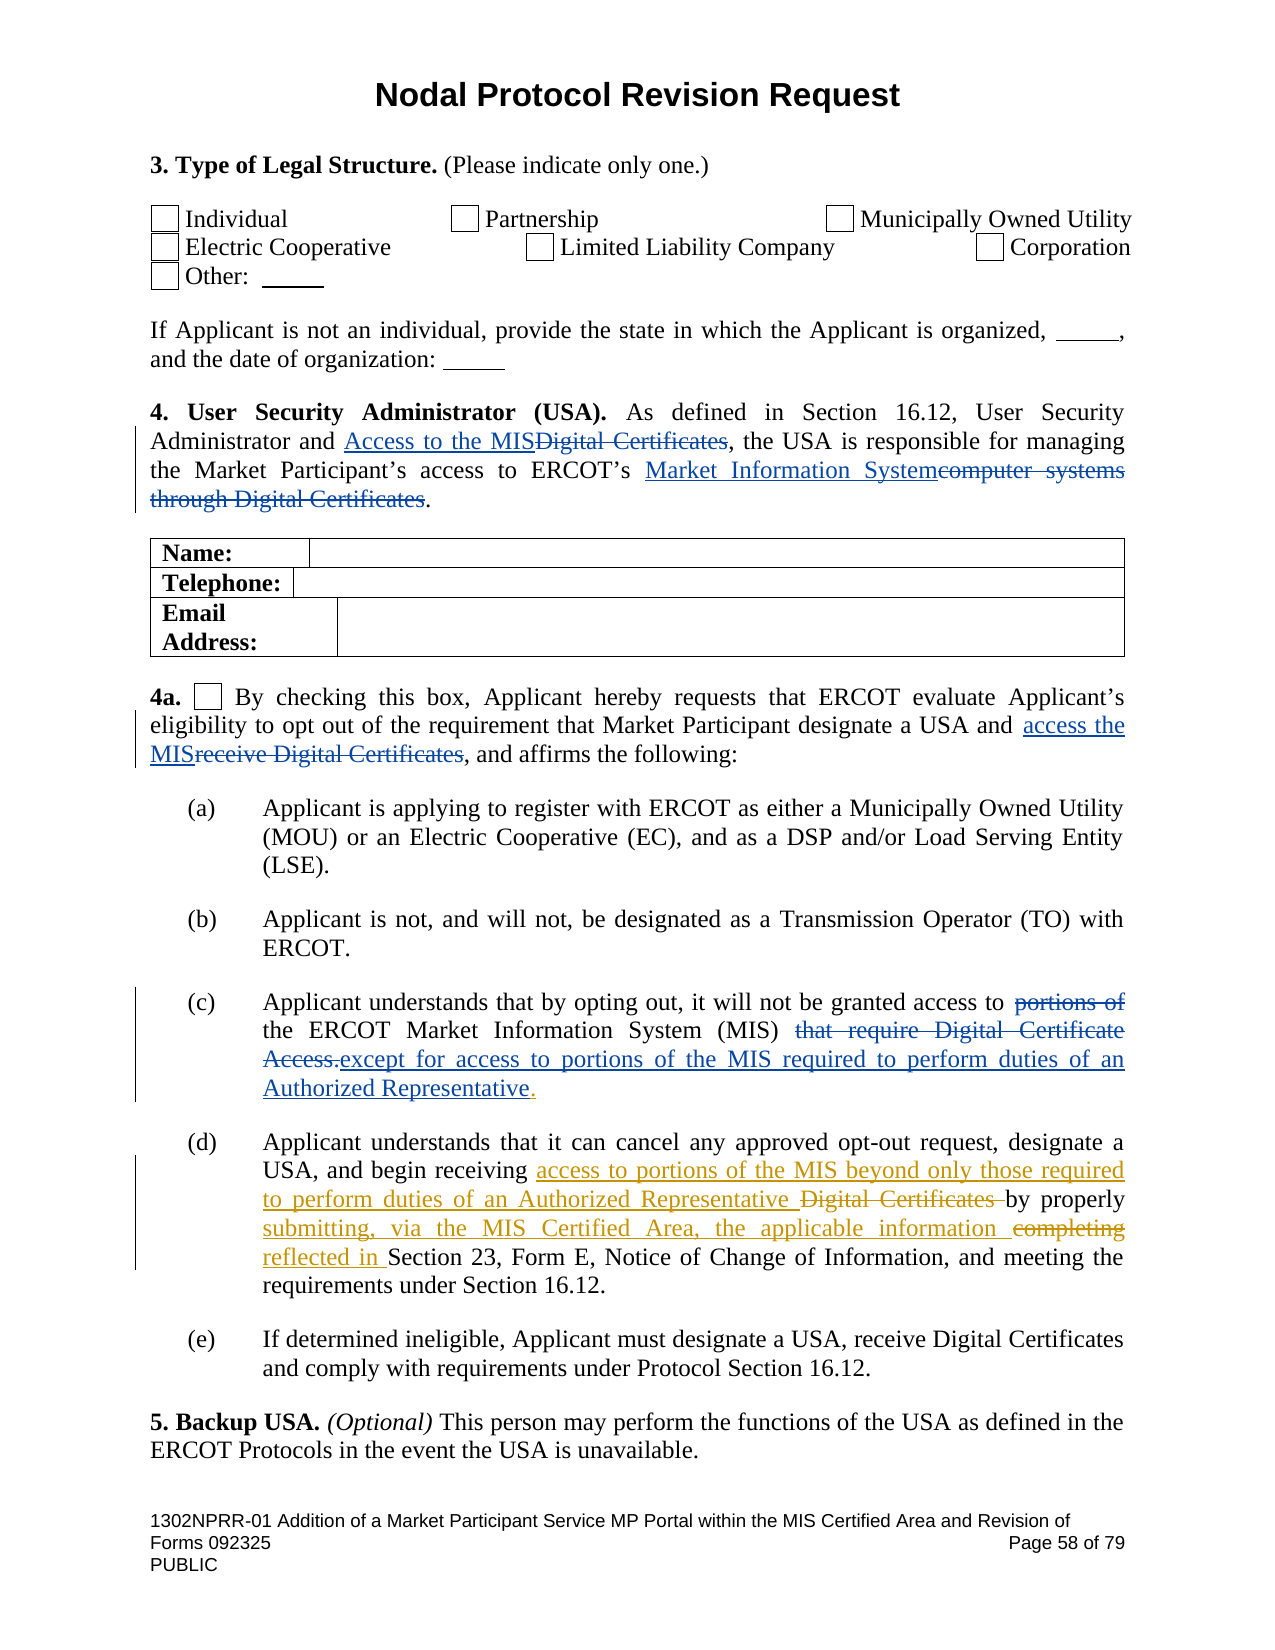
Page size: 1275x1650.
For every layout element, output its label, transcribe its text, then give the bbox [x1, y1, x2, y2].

text 4a. By checking this box, Applicant hereby requests that ERCOT evaluate Applicant’s eligibility to opt out of the requirement that Market Participant designate a USA and , and affirms the following: [150, 682, 1125, 768]
list (a) Applicant is applying to register with ERCOT as either a Municipally Owned Utility (MOU) or an Electric Cooperative (EC), and as a DSP and/or Load Serving Entity (LSE). [187, 793, 1125, 879]
text 3. Type of Legal Structure. (Please indicate only one.) [150, 150, 1125, 179]
table_header Name: [151, 539, 309, 567]
text Other: [150, 261, 1200, 290]
list (d) Applicant understands that it can cancel any approved opt-out request, designate a USA, and begin receiving by properly Section 23, Form E, Notice of Change of Information, and meeting the requirements under Section 16.12. [187, 1127, 1125, 1299]
text Electric Cooperative Limited Liability Company Corporation [150, 232, 1200, 261]
table_cell [294, 568, 1124, 597]
table_cell Email Address: [151, 598, 337, 656]
text 5. Backup USA. (Optional) This person may perform the functions of the USA as defined in the ERCOT Protocols in the event the USA is unavailable. [150, 1407, 1125, 1464]
list (b) Applicant is not, and will not, be designated as a Transmission Operator (TO) with ERCOT. [187, 904, 1125, 962]
list (c) Applicant understands that by opting out, it will not be granted access to the ERCOT Market Information System (MIS) [187, 987, 1125, 1102]
text Individual Partnership Municipally Owned Utility [150, 204, 1200, 232]
table_cell Telephone: [151, 568, 293, 597]
list (e) If determined ineligible, Applicant must designate a USA, receive Digital Certificates and comply with requirements under Protocol Section 16.12. [187, 1324, 1125, 1382]
text 4. User Security Administrator (USA). As defined in Section 16.12, User Security Administrator and , the USA is responsible for managing the Market Participant’s access to ERCOT’s . [150, 397, 1125, 512]
table_header [310, 539, 1124, 567]
table_cell [338, 598, 1124, 656]
text If Applicant is not an individual, provide the state in which the Applicant is organized, , and the date of organization: [150, 315, 1125, 372]
